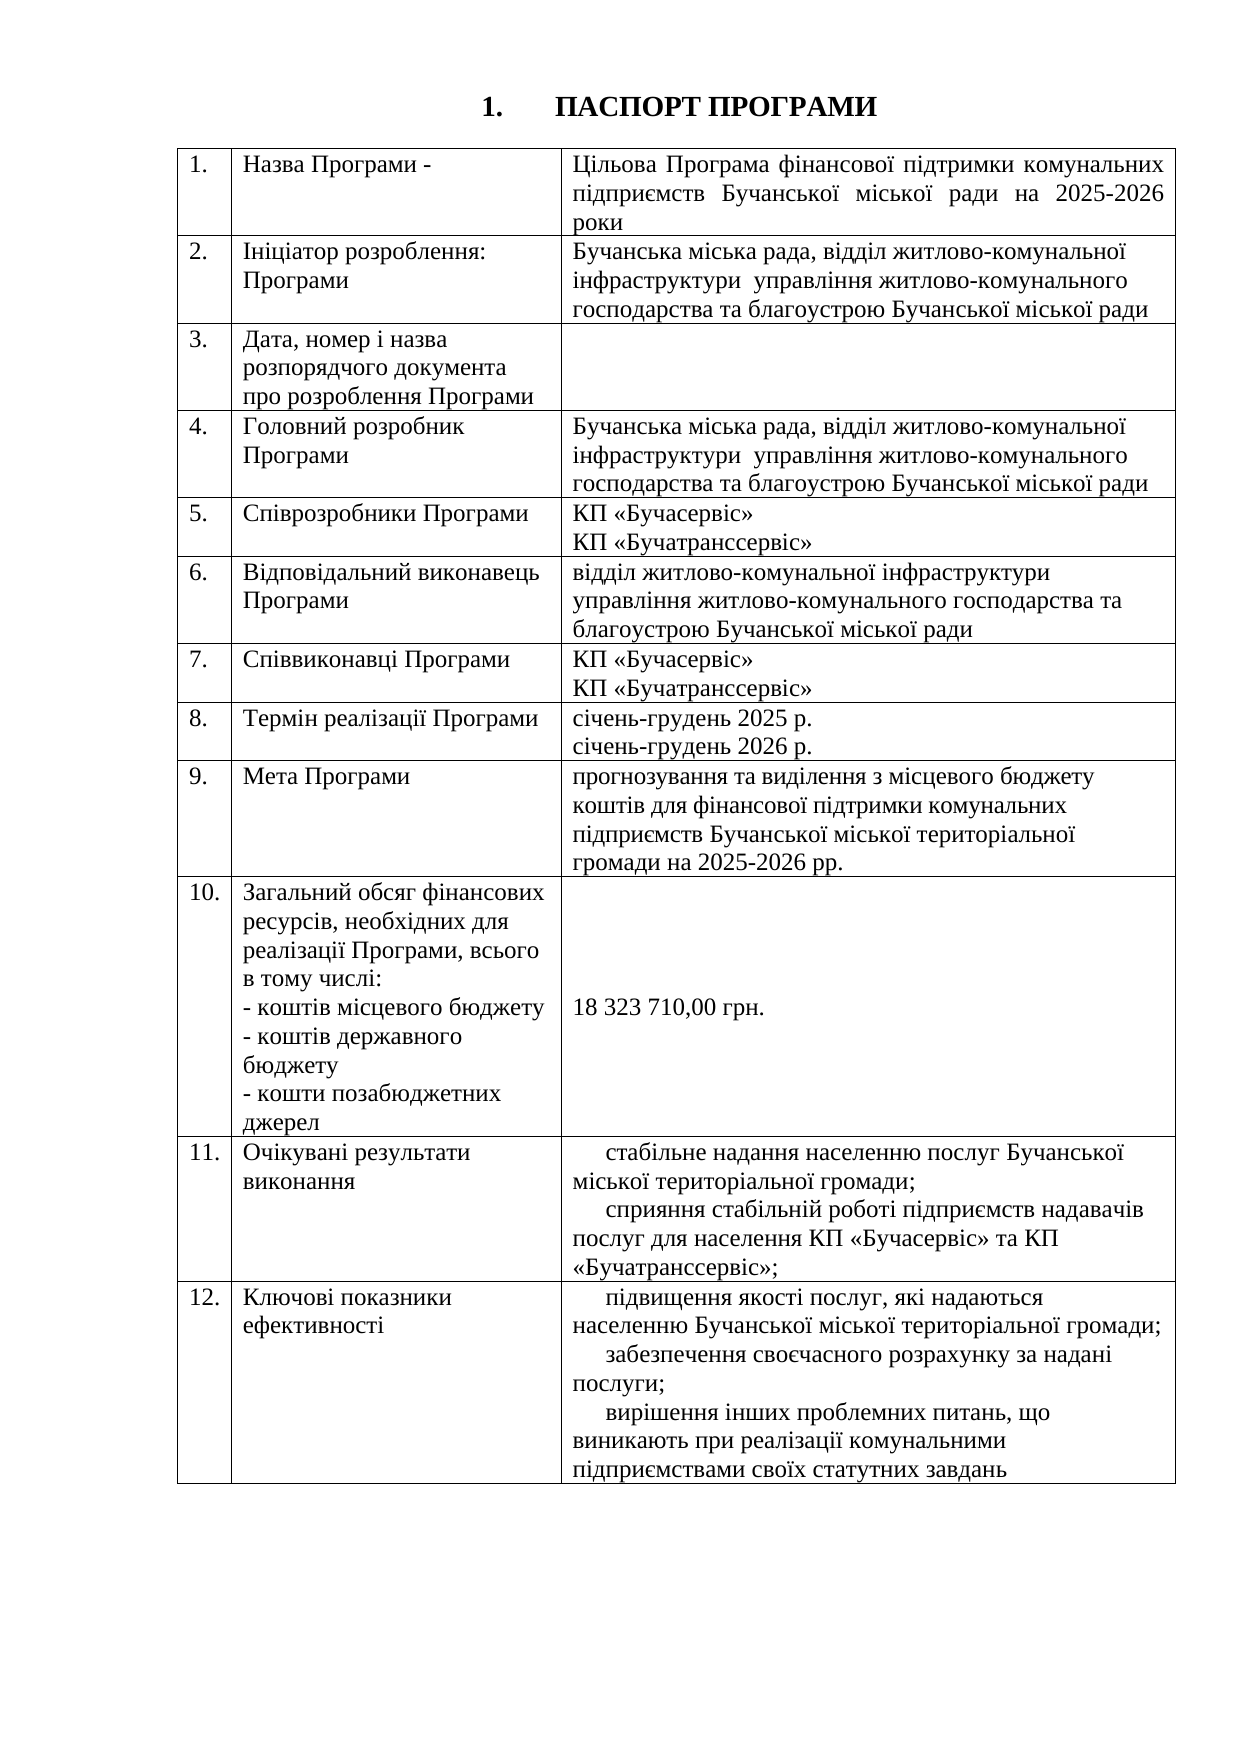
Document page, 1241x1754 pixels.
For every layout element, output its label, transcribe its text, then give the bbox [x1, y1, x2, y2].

table_cell 7. [178, 644, 231, 702]
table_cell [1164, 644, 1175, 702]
table_header Цільова Програма фінансової підтримки комунальних підприємств Бучанської міської ради на 2025-2026 роки [562, 149, 1175, 235]
table_cell січень-грудень 2025 р. січень-грудень 2026 р. [562, 703, 1175, 760]
table_cell Бучанська міська рада, відділ житлово-комунальної інфраструктури управління житлово-комунального господарства та благоустрою Бучанської міської ради [562, 236, 1175, 323]
table_cell 8. [178, 703, 231, 760]
table_cell 10. [178, 877, 231, 1136]
table_cell Ключові показники ефективності [232, 1282, 561, 1483]
table_cell 5. [178, 498, 231, 556]
table_cell 6. [178, 557, 231, 643]
table_cell Термін реалізації Програми [232, 703, 561, 760]
table_cell Головний розробник Програми [232, 411, 561, 497]
table_cell Дата, номер і назва розпорядчого документа про розроблення Програми [232, 324, 561, 410]
table_cell Бучанська міська рада, відділ житлово-комунальної інфраструктури управління житлово-комунального господарства та благоустрою Бучанської міської ради [562, 411, 1175, 497]
table_cell відділ житлово-комунальної інфраструктури управління житлово-комунального господарства та благоустрою Бучанської міської ради [562, 557, 1175, 643]
table_cell Мета Програми [232, 761, 561, 876]
table_cell Співрозробники Програми [232, 498, 561, 556]
table_cell 18 323 710,00 грн. [562, 877, 1175, 1136]
table_cell [562, 324, 1175, 410]
table_cell Співвиконавці Програми [232, 644, 561, 702]
table_cell підвищення якості послуг, які надаються населенню Бучанської міської територіальної громади; забезпечення своєчасного розрахунку за надані послуги; вирішення інших проблемних питань, що виникають при реалізації комунальними підприємствами своїх статутних завдань [562, 1282, 1175, 1483]
table_cell стабільне надання населенню послуг Бучанської міської територіальної громади; сприяння стабільній роботі підприємств надавачів послуг для населення КП «Бучасервіс» та КП «Бучатранссервіс»; [562, 1137, 1175, 1281]
table_header 1. [178, 149, 231, 235]
table_cell 3. [178, 324, 231, 410]
table_cell Загальний обсяг фінансових ресурсів, необхідних для реалізації Програми, всього в тому числі: - коштів місцевого бюджету - коштів державного бюджету - кошти позабюджетних джерел [232, 877, 561, 1136]
table_cell прогнозування та виділення з місцевого бюджету коштів для фінансової підтримки комунальних підприємств Бучанської міської територіальної громади на 2025-2026 рр. [562, 761, 1175, 876]
table_header Назва Програми - [232, 149, 561, 235]
table_cell Відповідальний виконавець Програми [232, 557, 561, 643]
table_cell 4. [178, 411, 231, 497]
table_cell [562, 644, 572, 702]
table_cell 9. [178, 761, 231, 876]
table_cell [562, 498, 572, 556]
table_cell 12. [178, 1282, 231, 1483]
table_cell 11. [178, 1137, 231, 1281]
list ПАСПОРТ ПРОГРАМИ [177, 89, 1181, 122]
table_cell Ініціатор розроблення: Програми [232, 236, 561, 323]
table_cell Очікувані результати виконання [232, 1137, 561, 1281]
table_cell 2. [178, 236, 231, 323]
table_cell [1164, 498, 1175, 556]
